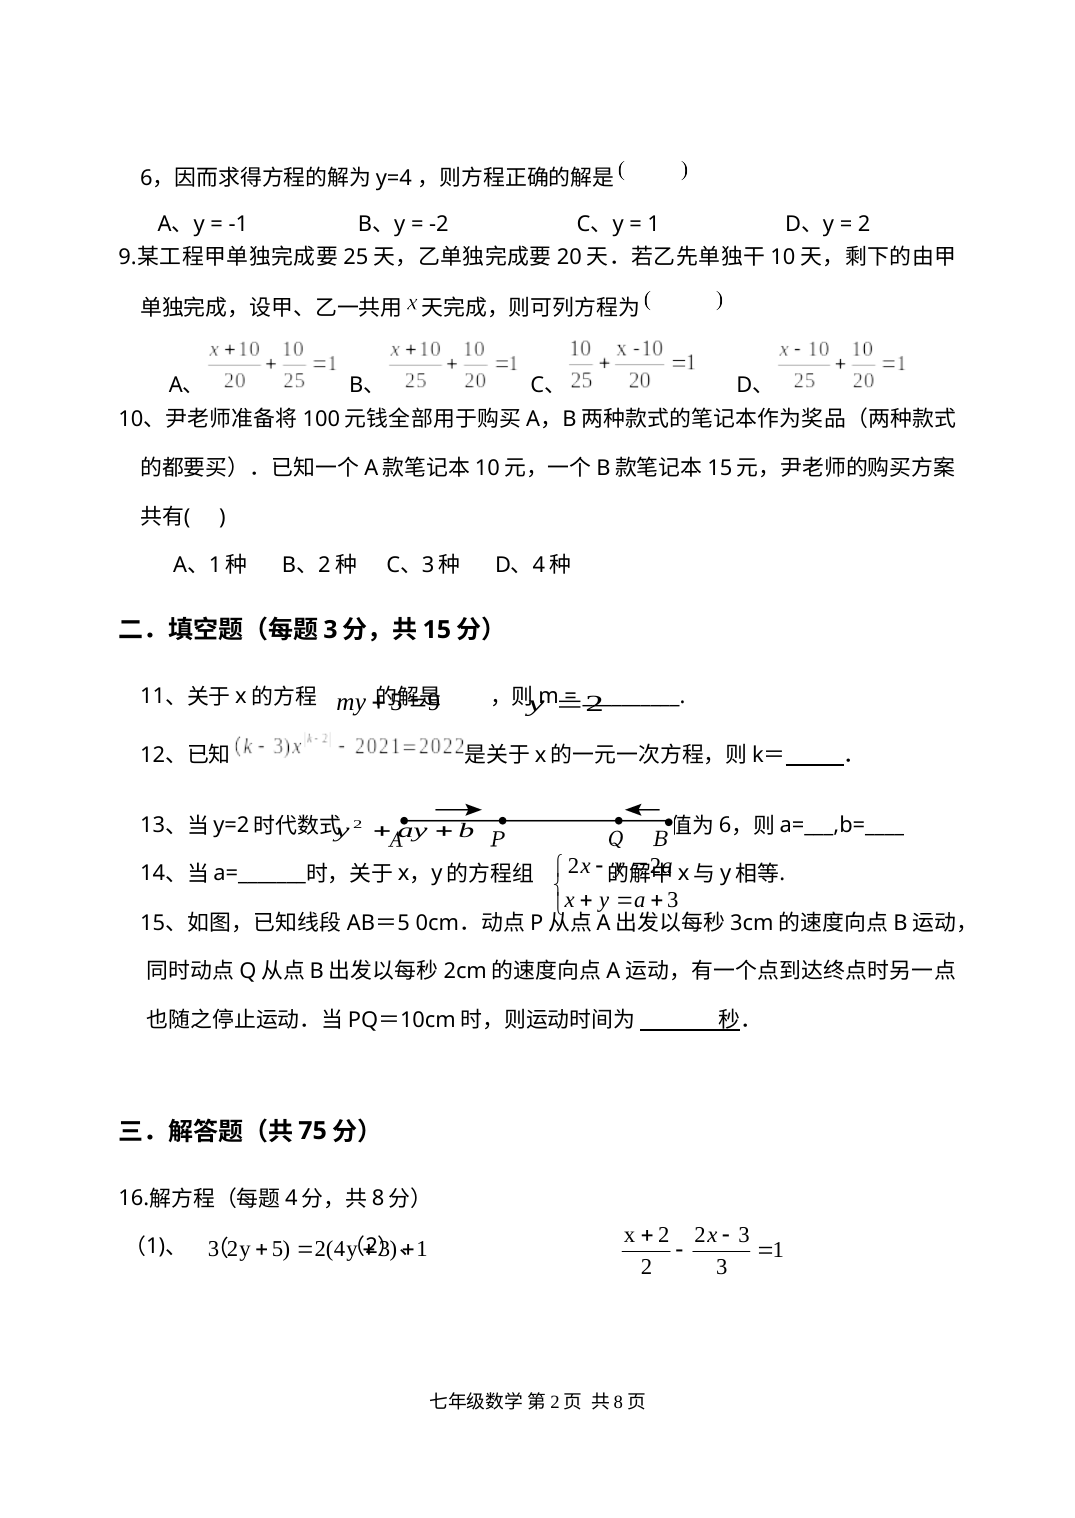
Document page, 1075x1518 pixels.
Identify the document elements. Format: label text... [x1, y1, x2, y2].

picture [386, 802, 674, 849]
list 解答题（共75分） [118, 1097, 957, 1162]
text A、y = -1 B、y = -2 C、y = 1 D、y = 2 [118, 206, 957, 238]
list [118, 141, 957, 206]
text 13、当y=2时代数式 的值为3；当y=-1时，它的值为6，则a=___,b=____ [118, 807, 386, 840]
text 10、尹老师准备将100元钱全部用于购买A，B两种款式的笔记本作为奖品（两种款式的都要买）．已知一个A款笔记本10元，一个B款笔记本15元，尹老师的购买方案共有( ) [118, 401, 957, 531]
text 14、当a=_______时，关于x，y的方程组 的解中x与y相等. [118, 856, 957, 888]
text A、1种 B、2种 C、3种 D、4种 [118, 547, 957, 579]
text 15、如图，已知线段AB＝5 0cm．动点P从点A出发以每秒3cm的速度向点B运动，同时动点Q从点B出发以每秒2cm的速度向点A运动，有一个点到达终点时另一点也随之停止运动．当PQ＝10cm时，则运动时间为 秒． [140, 904, 957, 1034]
text 13、当y=2时代数式 的值为3；当y=-1时，它的值为6，则a=___,b=____ [674, 807, 957, 840]
text 9.某工程甲单独完成要25天，乙单独完成要20天．若乙先单独干10天，剩下的由甲单独完成，设甲、乙一共用天完成，则可列方程为 [118, 238, 957, 336]
text A、 B、 C、 D、 [118, 336, 957, 401]
list 填空题（每题3分，共15分） [118, 595, 957, 660]
text （1)、 （2）、 [118, 1229, 957, 1261]
text 12、已知是关于x的一元一次方程，则k＝ ． [118, 727, 957, 792]
text 11、关于x的方程 的解是 ，则m = __________. [118, 678, 957, 711]
text 16.解方程（每题4分，共8分） [118, 1181, 957, 1213]
